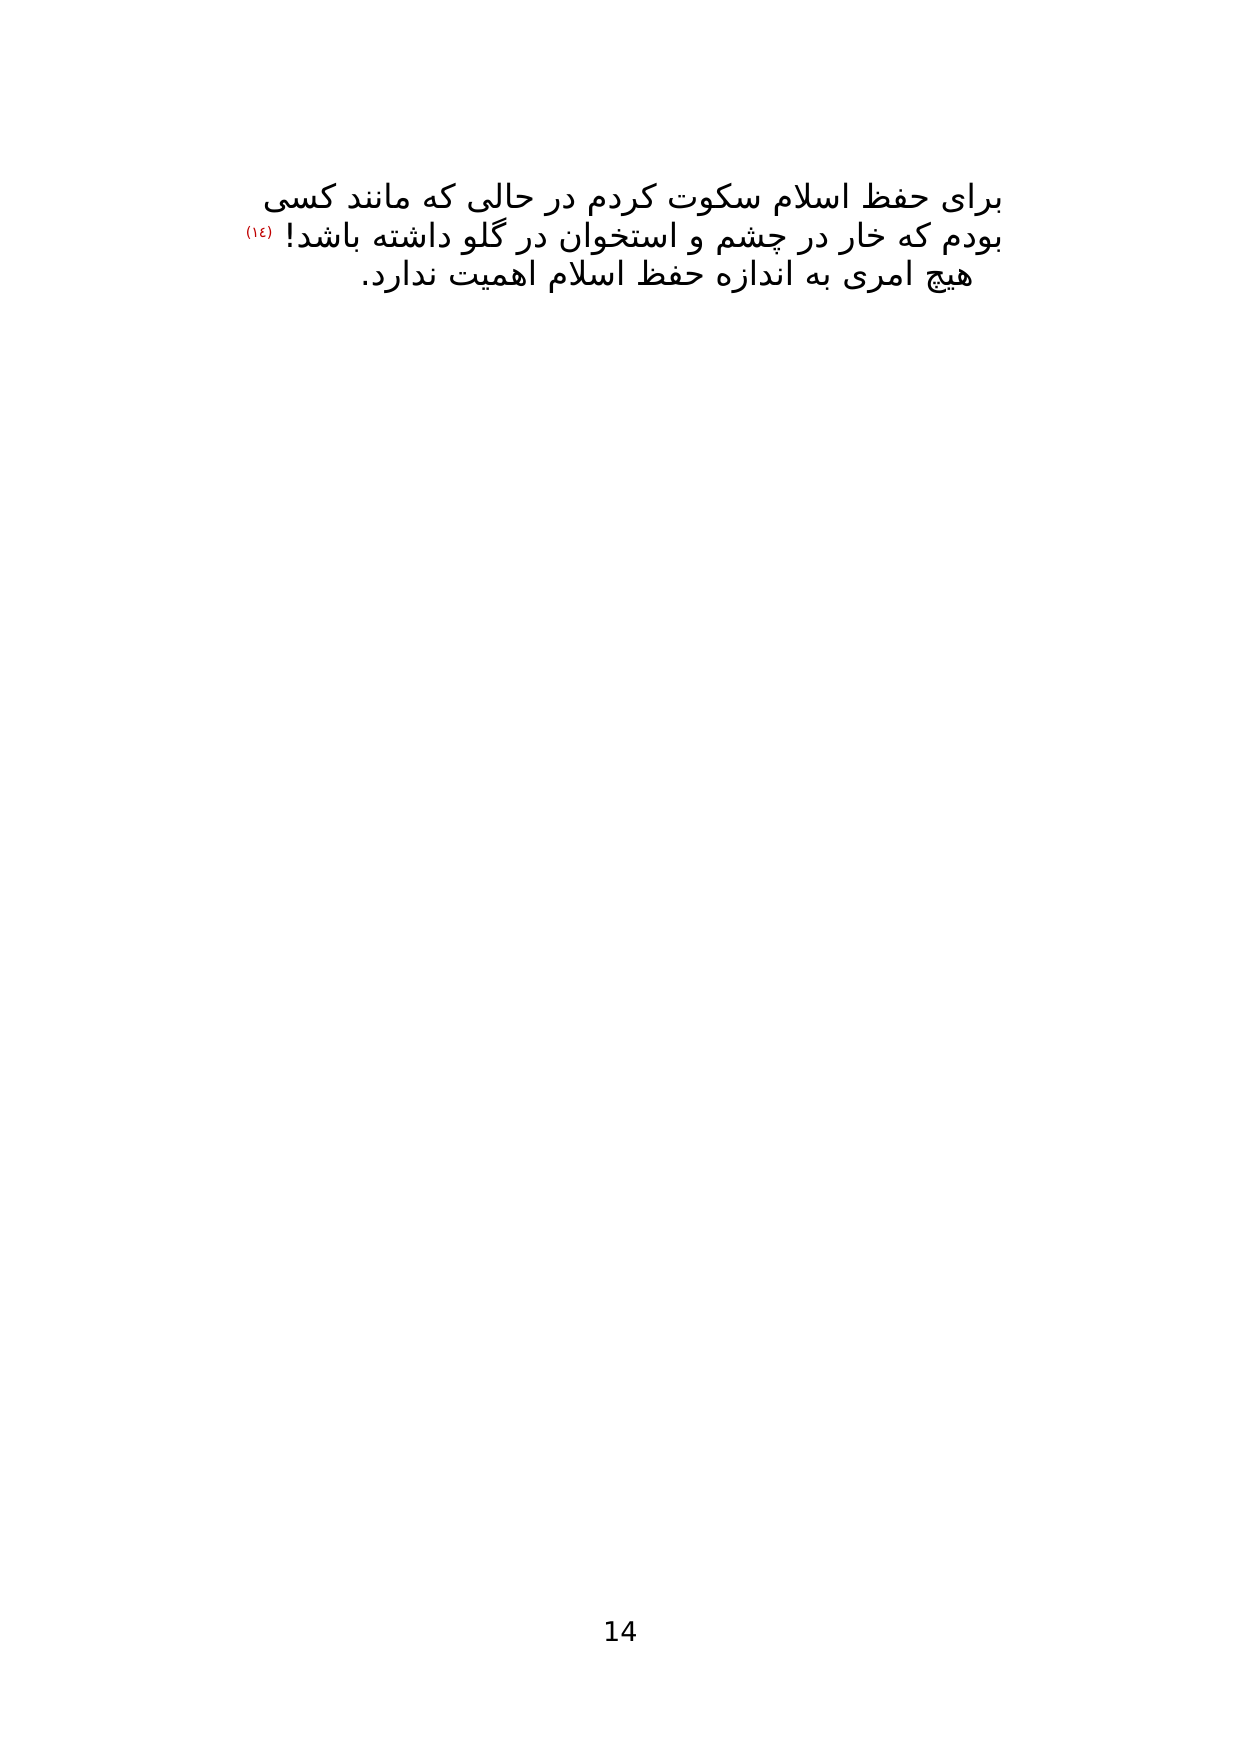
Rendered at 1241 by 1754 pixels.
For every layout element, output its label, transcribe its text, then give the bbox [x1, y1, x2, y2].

text هيچ امرى به اندازه حفظ اسلام اهميت ندارد. [236, 255, 1004, 294]
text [236, 177, 1004, 255]
